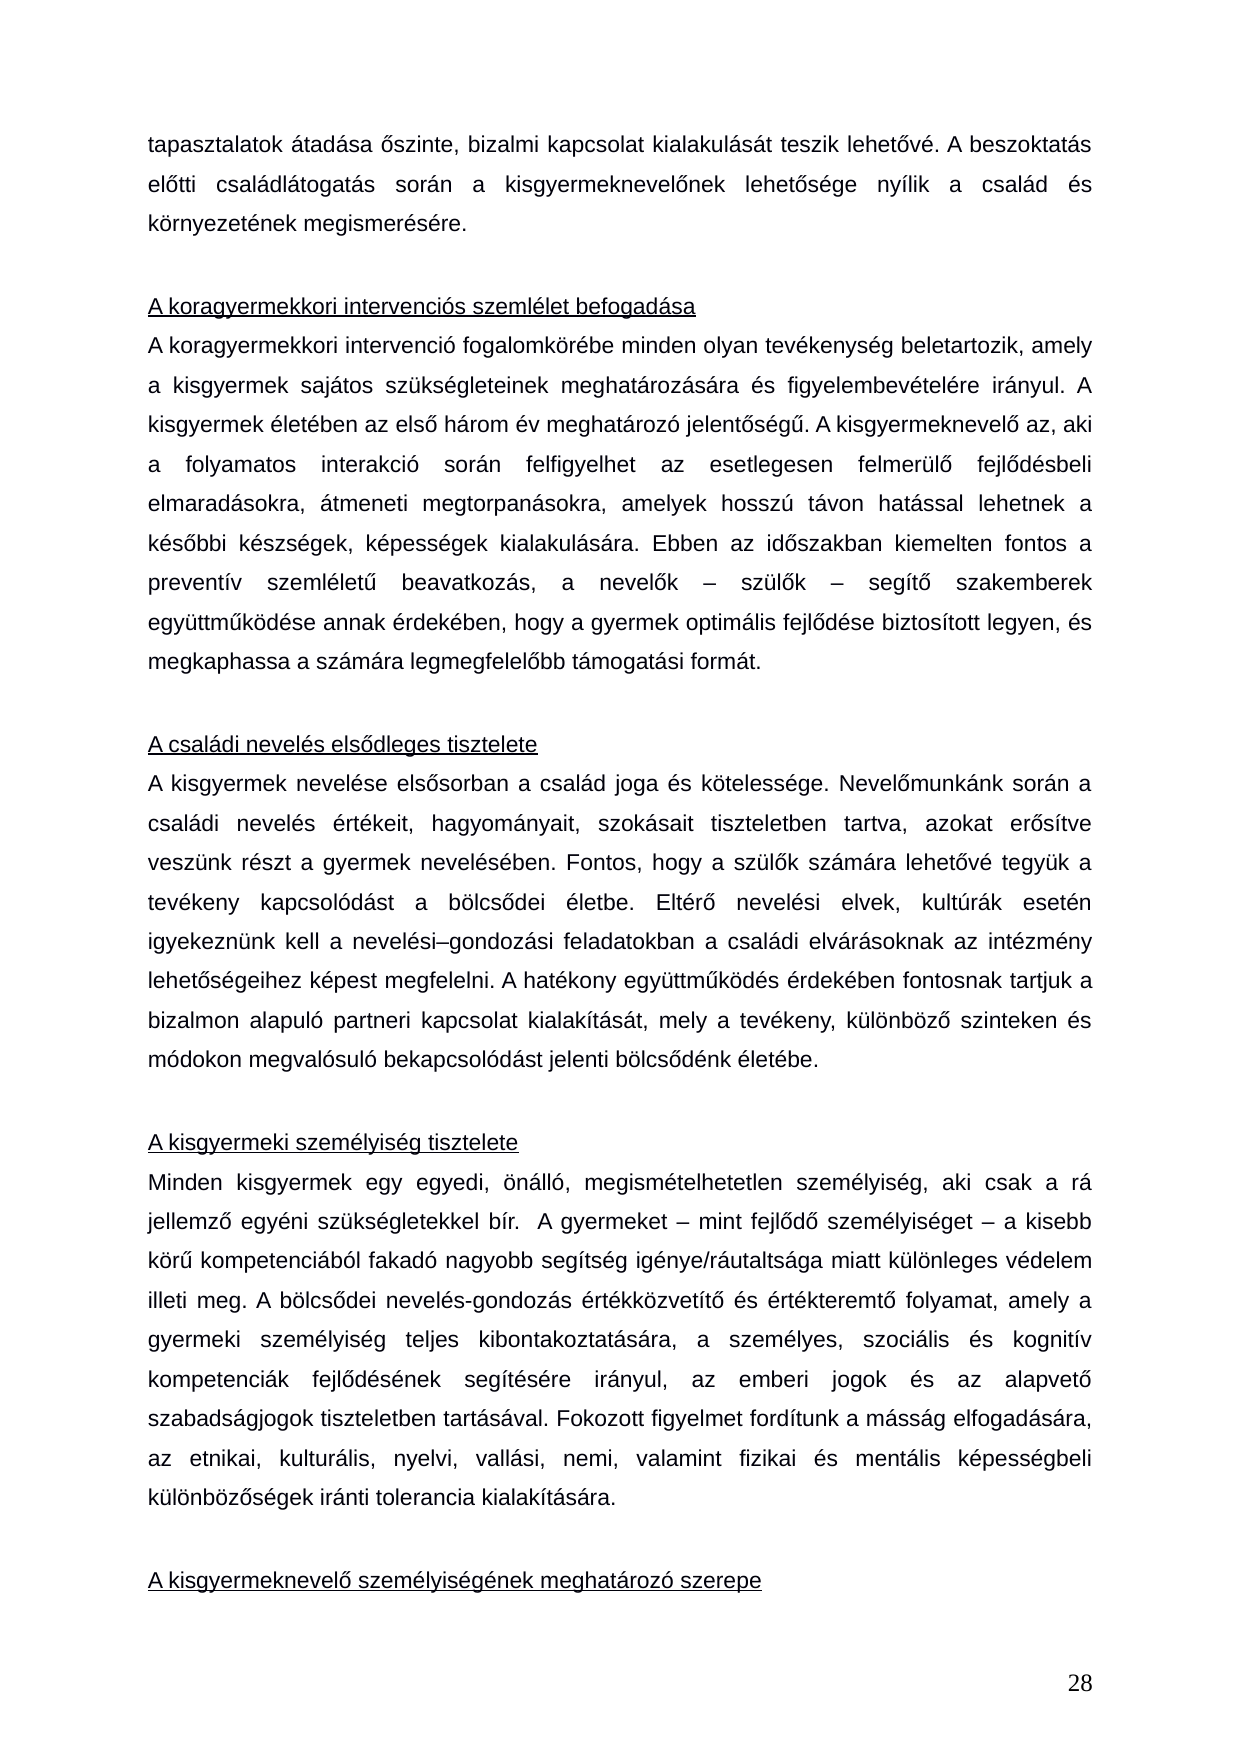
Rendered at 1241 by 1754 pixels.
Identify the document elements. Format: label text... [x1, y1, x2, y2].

text Minden kisgyermek egy egyedi, önálló, megismételhetetlen személyiség, aki csak a rá jellemző egyéni szükségletekkel bír. A gyermeket – mint fejlődő személyiséget – a kisebb körű kompetenciából fakadó nagyobb segítség igénye/ráutaltsága miatt különleges védelem illeti meg. A bölcsődei nevelés-gondozás értékközvetítő és értékteremtő folyamat, amely a gyermeki személyiség teljes kibontakoztatására, a személyes, szociális és kognitív kompetenciák fejlődésének segítésére irányul, az emberi jogok és az alapvető szabadságjogok tiszteletben tartásával. Fokozott figyelmet fordítunk a másság elfogadására, az etnikai, kulturális, nyelvi, vallási, nemi, valamint fizikai és mentális képességbeli különbözőségek iránti tolerancia kialakítására. [148, 1168, 1093, 1511]
text A kisgyermeki személyiség tisztelete [148, 1129, 1093, 1155]
text A családi nevelés elsődleges tisztelete [148, 731, 1093, 757]
text A kisgyermek nevelése elsősorban a család joga és kötelessége. Nevelőmunkánk során a családi nevelés értékeit, hagyományait, szokásait tiszteletben tartva, azokat erősítve veszünk részt a gyermek nevelésében. Fontos, hogy a szülők számára lehetővé tegyük a tevékeny kapcsolódást a bölcsődei életbe. Eltérő nevelési elvek, kultúrák esetén igyekeznünk kell a nevelési–gondozási feladatokban a családi elvárásoknak az intézmény lehetőségeihez képest megfelelni. A hatékony együttműködés érdekében fontosnak tartjuk a bizalmon alapuló partneri kapcsolat kialakítását, mely a tevékeny, különböző szinteken és módokon megvalósuló bekapcsolódást jelenti bölcsődénk életébe. [148, 770, 1093, 1073]
text A koragyermekkori intervenciós szemlélet befogadása [148, 293, 1093, 319]
text A kisgyermeknevelő személyiségének meghatározó szerepe [148, 1567, 1093, 1593]
text A koragyermekkori intervenció fogalomkörébe minden olyan tevékenység beletartozik, amely a kisgyermek sajátos szükségleteinek meghatározására és figyelembevételére irányul. A kisgyermek életében az első három év meghatározó jelentőségű. A kisgyermeknevelő az, aki a folyamatos interakció során felfigyelhet az esetlegesen felmerülő fejlődésbeli elmaradásokra, átmeneti megtorpanásokra, amelyek hosszú távon hatással lehetnek a későbbi készségek, képességek kialakulására. Ebben az időszakban kiemelten fontos a preventív szemléletű beavatkozás, a nevelők – szülők – segítő szakemberek együttműködése annak érdekében, hogy a gyermek optimális fejlődése biztosított legyen, és megkaphassa a számára legmegfelelőbb támogatási formát. [148, 332, 1093, 674]
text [148, 131, 1093, 236]
